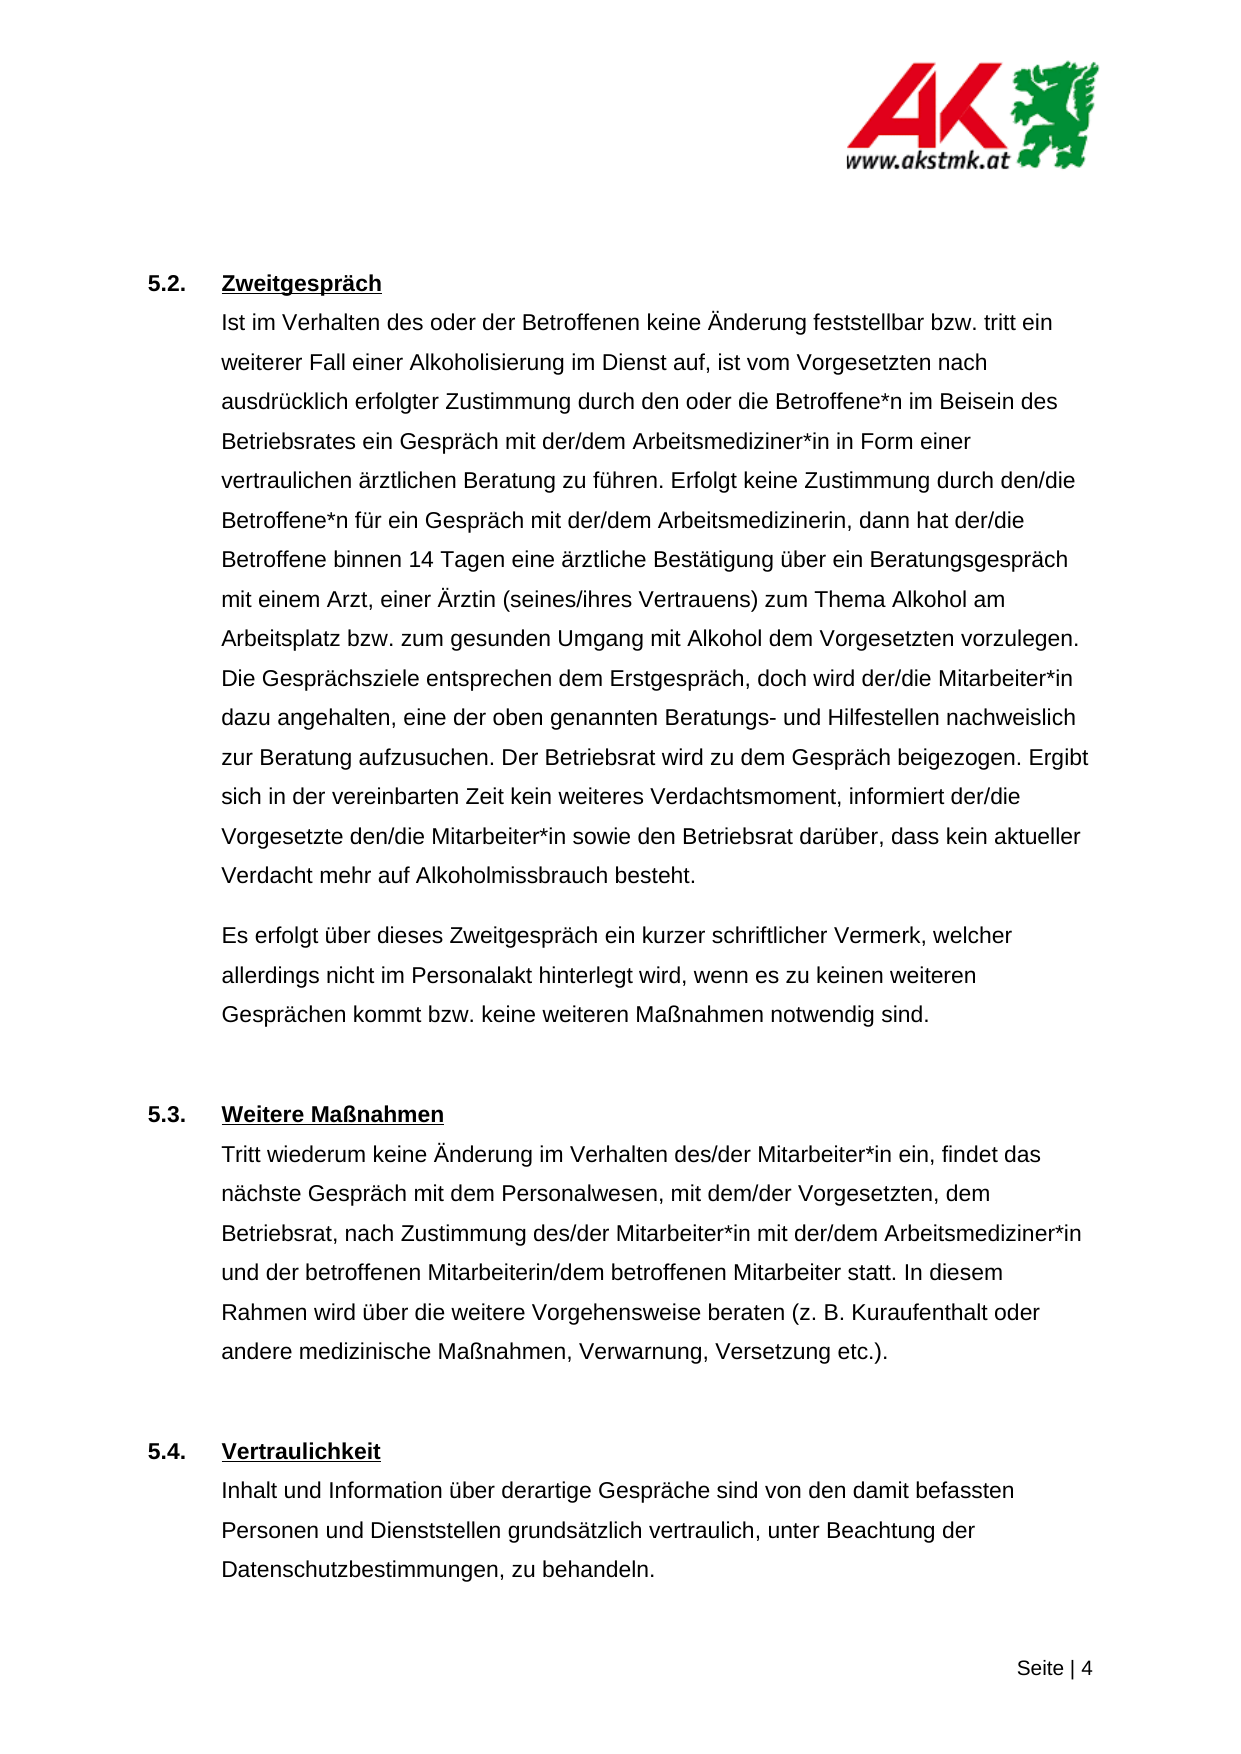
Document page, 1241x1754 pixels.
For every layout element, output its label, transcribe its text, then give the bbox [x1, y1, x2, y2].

text 5.3. Weitere Maßnahmen [148, 1101, 1093, 1127]
text 5.2. Zweitgespräch [148, 270, 1093, 296]
text Es erfolgt über dieses Zweitgespräch ein kurzer schriftlicher Vermerk, welcher allerdings nicht im Personalakt hinterlegt wird, wenn es zu keinen weiteren Gesprächen kommt bzw. keine weiteren Maßnahmen notwendig sind. [221, 922, 1093, 1028]
text Inhalt und Information über derartige Gespräche sind von den damit befassten Personen und Dienststellen grundsätzlich vertraulich, unter Beachtung der Datenschutzbestimmungen, zu behandeln. [221, 1477, 1093, 1583]
picture [846, 30, 1149, 200]
text Tritt wiederum keine Änderung im Verhalten des/der Mitarbeiter*in ein, findet das nächste Gespräch mit dem Personalwesen, mit dem/der Vorgesetzten, dem Betriebsrat, nach Zustimmung des/der Mitarbeiter*in mit der/dem Arbeitsmediziner*in und der betroffenen Mitarbeiterin/dem betroffenen Mitarbeiter statt. In diesem Rahmen wird über die weitere Vorgehensweise beraten (z. B. Kuraufenthalt oder andere medizinische Maßnahmen, Verwarnung, Versetzung etc.). [221, 1141, 1093, 1364]
text 5.4. Vertraulichkeit [148, 1438, 1093, 1464]
text Ist im Verhalten des oder der Betroffenen keine Änderung feststellbar bzw. tritt ein weiterer Fall einer Alkoholisierung im Dienst auf, ist vom Vorgesetzten nach ausdrücklich erfolgter Zustimmung durch den oder die Betroffene*n im Beisein des Betriebsrates ein Gespräch mit der/dem Arbeitsmediziner*in in Form einer vertraulichen ärztlichen Beratung zu führen. Erfolgt keine Zustimmung durch den/die Betroffene*n für ein Gespräch mit der/dem Arbeitsmedizinerin, dann hat der/die Betroffene binnen 14 Tagen eine ärztliche Bestätigung über ein Beratungsgespräch mit einem Arzt, einer Ärztin (seines/ihres Vertrauens) zum Thema Alkohol am Arbeitsplatz bzw. zum gesunden Umgang mit Alkohol dem Vorgesetzten vorzulegen. Die Gesprächsziele entsprechen dem Erstgespräch, doch wird der/die Mitarbeiter*in dazu angehalten, eine der oben genannten Beratungs- und Hilfestellen nachweislich zur Beratung aufzusuchen. Der Betriebsrat wird zu dem Gespräch beigezogen. Ergibt sich in der vereinbarten Zeit kein weiteres Verdachtsmoment, informiert der/die Vorgesetzte den/die Mitarbeiter*in sowie den Betriebsrat darüber, dass kein aktueller Verdacht mehr auf Alkoholmissbrauch besteht. [221, 309, 1093, 888]
